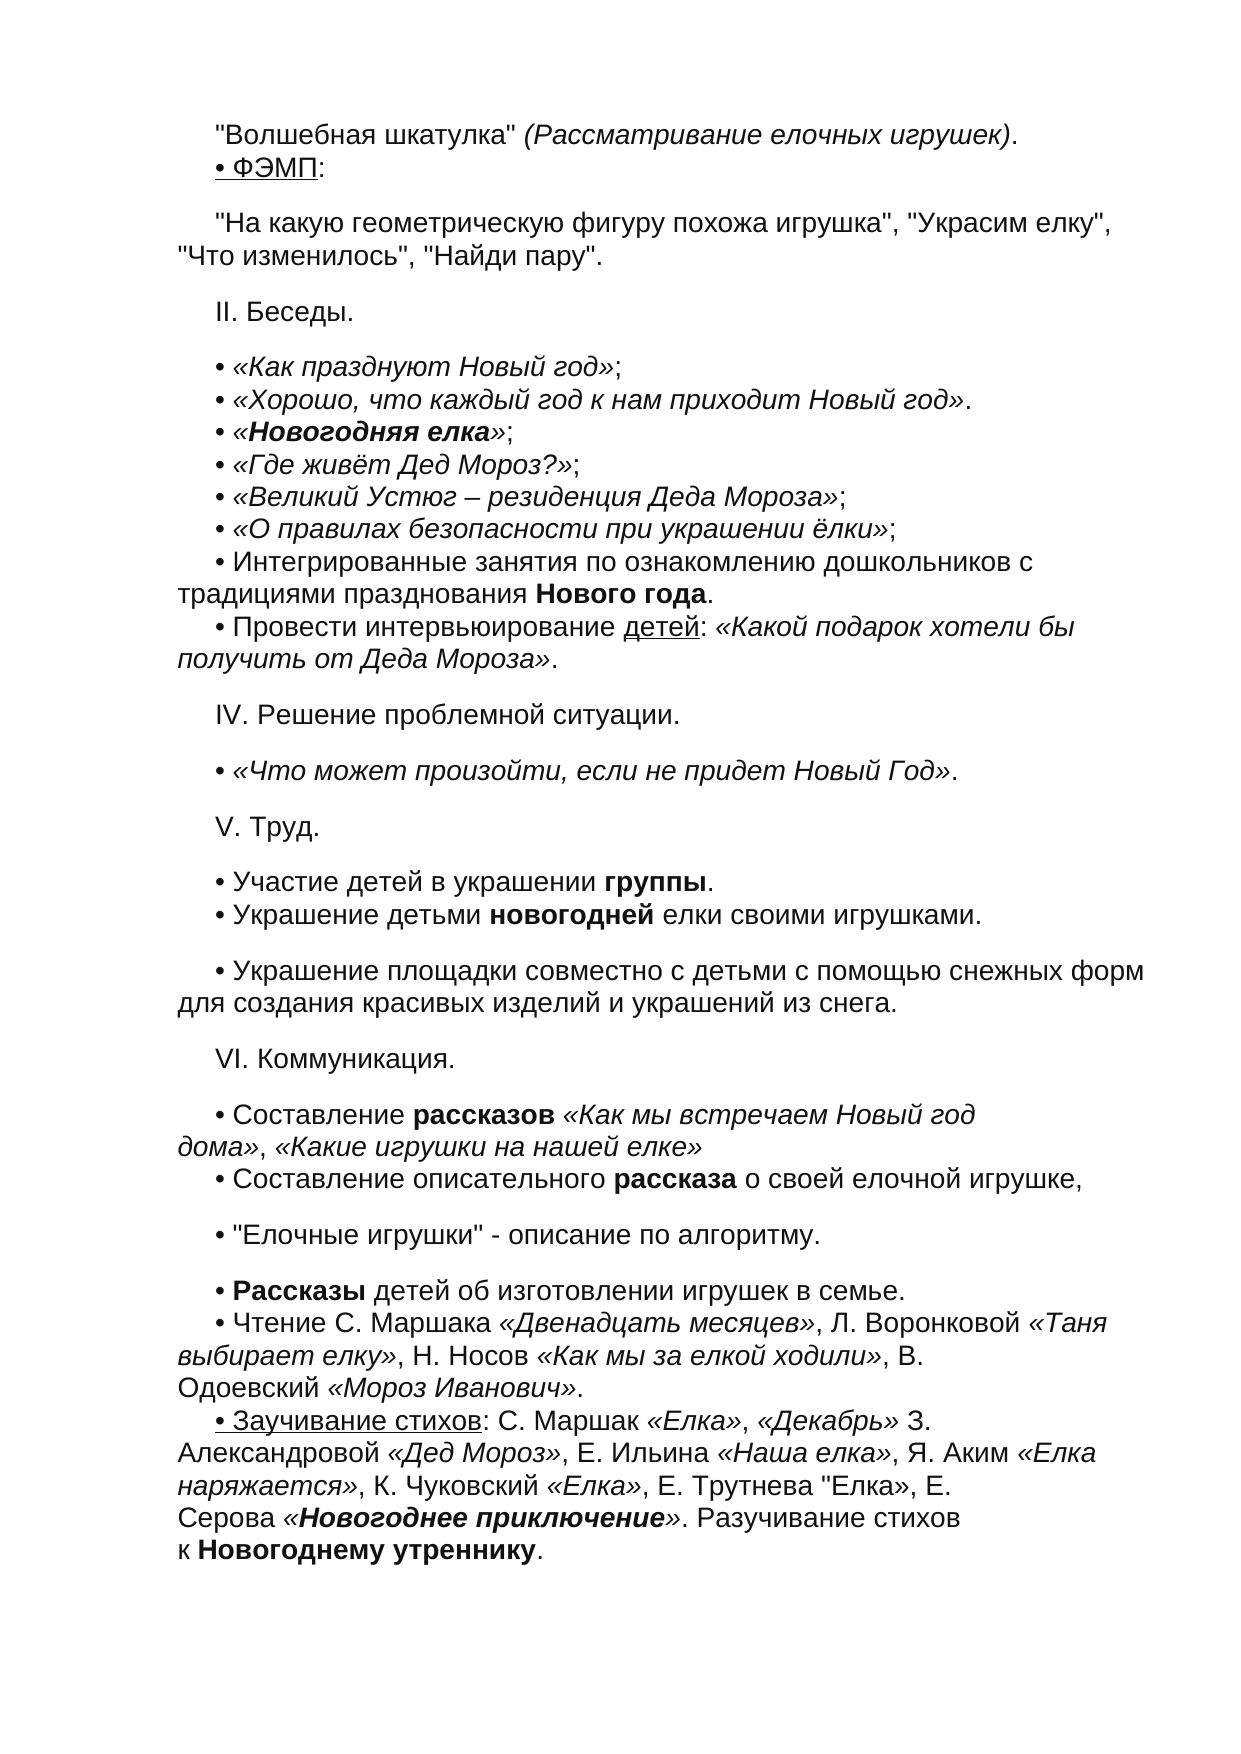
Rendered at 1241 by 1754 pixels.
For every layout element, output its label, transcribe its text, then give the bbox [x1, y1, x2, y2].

text • «Что может произойти, если не придет Новый Год». [177, 754, 1152, 786]
text • «Новогодняя елка»; [177, 415, 1152, 448]
text • «Хорошо, что каждый год к нам приходит Новый год». [177, 383, 1152, 415]
text II. Беседы. [177, 294, 1152, 327]
text • Рассказы детей об изготовлении игрушек в семье. [177, 1274, 1152, 1306]
text • Провести интервьюирование детей: «Какой подарок хотели бы получить от Деда Мороза». [177, 609, 1152, 674]
text • Заучивание стихов: С. Маршак «Елка», «Декабрь» З. Александровой «Дед Мороз», Е. Ильина «Наша елка», Я. Аким «Елка наряжается», К. Чуковский «Елка», Е. Трутнева "Елка», Е. Серова «Новогоднее приключение». Разучивание стихов к Новогоднему утреннику. [177, 1404, 1152, 1566]
text • «Где живёт Дед Мороз?»; [177, 448, 1152, 480]
text V. Труд. [177, 809, 1152, 842]
text • Составление описательного рассказа о своей елочной игрушке, [177, 1162, 1152, 1195]
text VI. Коммуникация. [177, 1042, 1152, 1074]
text • «Как празднуют Новый год»; [177, 350, 1152, 383]
text • Чтение С. Маршака «Двенадцать месяцев», Л. Воронковой «Таня выбирает елку», Н. Носов «Как мы за елкой ходили», В. Одоевский «Мороз Иванович». [177, 1306, 1152, 1404]
text • ФЭМП: [177, 151, 1152, 183]
text • Составление рассказов «Как мы встречаем Новый год дома», «Какие игрушки на нашей елке» [177, 1098, 1152, 1162]
text "Волшебная шкатулка" (Рассматривание елочных игрушек). [177, 118, 1152, 151]
text • "Елочные игрушки" - описание по алгоритму. [177, 1218, 1152, 1251]
text • «Великий Устюг – резиденция Деда Мороза»; [177, 480, 1152, 512]
text "На какую геометрическую фигуру похожа игрушка", "Украсим елку", "Что изменилось", "Найди пару". [177, 206, 1152, 271]
text • Участие детей в украшении группы. [177, 865, 1152, 898]
text • Украшение площадки совместно с детьми с помощью снежных форм для создания красивых изделий и украшений из снега. [177, 953, 1152, 1018]
text • Украшение детьми новогодней елки своими игрушками. [177, 898, 1152, 930]
text • «О правилах безопасности при украшении ёлки»; [177, 512, 1152, 545]
text IV. Решение проблемной ситуации. [177, 698, 1152, 730]
text • Интегрированные занятия по ознакомлению дошкольников с традициями празднования Нового года. [177, 545, 1152, 609]
